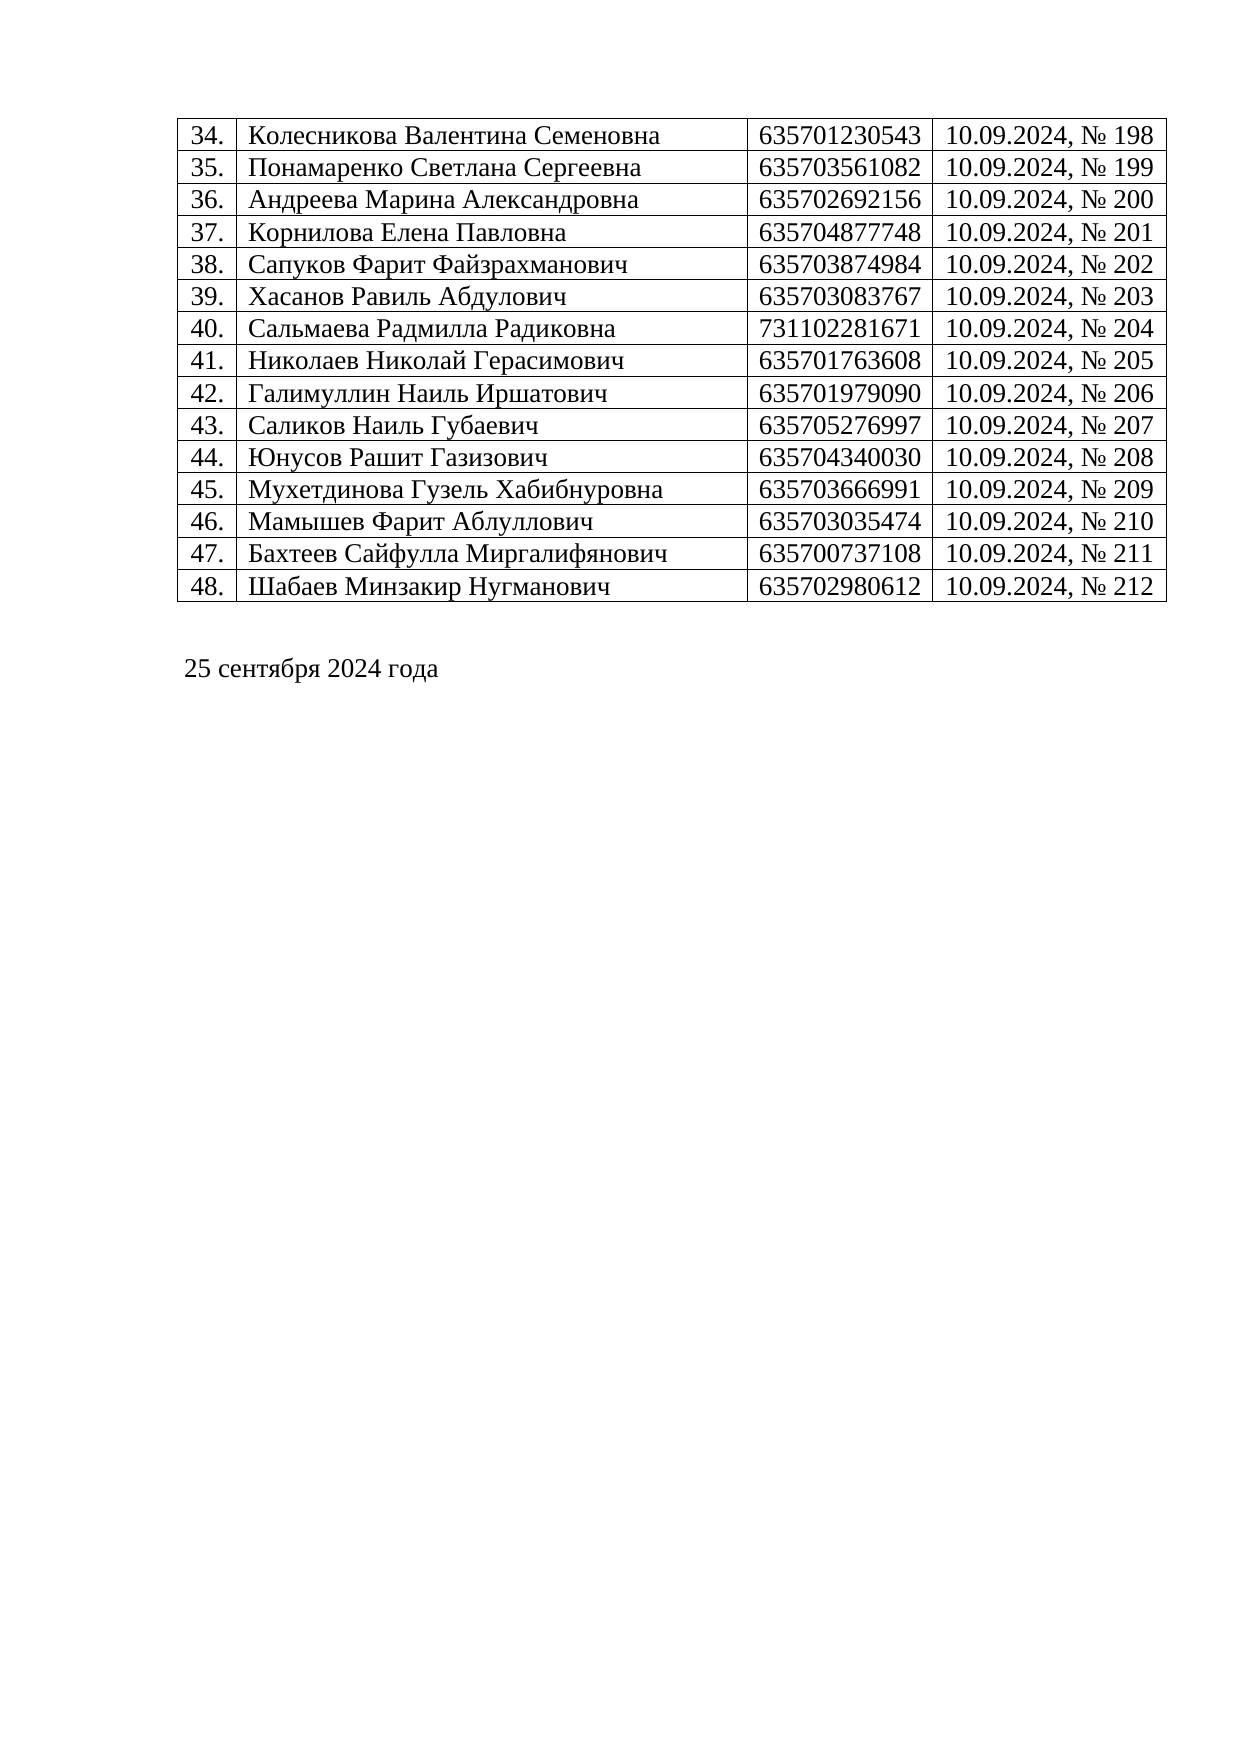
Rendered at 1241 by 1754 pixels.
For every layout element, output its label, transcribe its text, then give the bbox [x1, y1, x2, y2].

table_cell Корнилова Елена Павловна [237, 216, 747, 247]
table_cell 10.09.2024, № 204 [933, 312, 1166, 343]
table_cell 10.09.2024, № 203 [933, 280, 1166, 311]
text 25 сентября 2024 года [177, 652, 1152, 683]
table_cell Саликов Наиль Губаевич [237, 409, 747, 440]
table_cell Бахтеев Сайфулла Миргалифянович [237, 538, 747, 569]
table_cell Мухетдинова Гузель Хабибнуровна [237, 473, 747, 504]
table_cell 48. [178, 570, 236, 601]
table_cell 42. [178, 377, 236, 408]
table_cell 635703874984 [748, 248, 932, 279]
table_cell 35. [178, 151, 236, 182]
table_cell 635701763608 [748, 345, 932, 376]
table_cell 635704340030 [748, 441, 932, 472]
table_cell 10.09.2024, № 199 [933, 151, 1166, 182]
table_cell 40. [178, 312, 236, 343]
table_cell 46. [178, 505, 236, 537]
table_cell Колесникова Валентина Семеновна [237, 119, 747, 150]
table_cell 10.09.2024, № 208 [933, 441, 1166, 472]
table_cell Сапуков Фарит Файзрахманович [237, 248, 747, 279]
table_cell Мамышев Фарит Аблуллович [237, 505, 747, 537]
table_cell 635704877748 [748, 216, 932, 247]
table_cell 38. [178, 248, 236, 279]
table_cell 635703083767 [748, 280, 932, 311]
table_cell Сальмаева Радмилла Радиковна [237, 312, 747, 343]
table_cell 10.09.2024, № 210 [933, 505, 1166, 537]
table_cell 635700737108 [748, 538, 932, 569]
table_cell 635703561082 [748, 151, 932, 182]
table_cell 39. [178, 280, 236, 311]
table_cell Николаев Николай Герасимович [237, 345, 747, 376]
table_cell 635703666991 [748, 473, 932, 504]
table_cell 47. [178, 538, 236, 569]
table_cell 635701979090 [748, 377, 932, 408]
table_cell 10.09.2024, № 202 [933, 248, 1166, 279]
table_cell 635701230543 [748, 119, 932, 150]
table_cell Шабаев Минзакир Нугманович [237, 570, 747, 601]
table_cell 45. [178, 473, 236, 504]
table_cell 10.09.2024, № 209 [933, 473, 1166, 504]
table_cell 635702692156 [748, 184, 932, 215]
table_cell 635703035474 [748, 505, 932, 537]
table_cell 10.09.2024, № 207 [933, 409, 1166, 440]
table_cell Хасанов Равиль Абдулович [237, 280, 747, 311]
table_cell 37. [178, 216, 236, 247]
table_cell 41. [178, 345, 236, 376]
table_cell 10.09.2024, № 205 [933, 345, 1166, 376]
table_cell 10.09.2024, № 201 [933, 216, 1166, 247]
table_cell 635705276997 [748, 409, 932, 440]
table_cell 10.09.2024, № 212 [933, 570, 1166, 601]
table_cell 10.09.2024, № 206 [933, 377, 1166, 408]
table_cell 10.09.2024, № 200 [933, 184, 1166, 215]
table_cell Юнусов Рашит Газизович [237, 441, 747, 472]
table_cell 635702980612 [748, 570, 932, 601]
table_cell 44. [178, 441, 236, 472]
table_cell 34. [178, 119, 236, 150]
table_cell 43. [178, 409, 236, 440]
table_cell 10.09.2024, № 198 [933, 119, 1166, 150]
table_cell Понамаренко Светлана Сергеевна [237, 151, 747, 182]
table_cell 10.09.2024, № 211 [933, 538, 1166, 569]
table_cell Андреева Марина Александровна [237, 184, 747, 215]
table_cell 36. [178, 184, 236, 215]
table_cell 731102281671 [748, 312, 932, 343]
table_cell Галимуллин Наиль Иршатович [237, 377, 747, 408]
